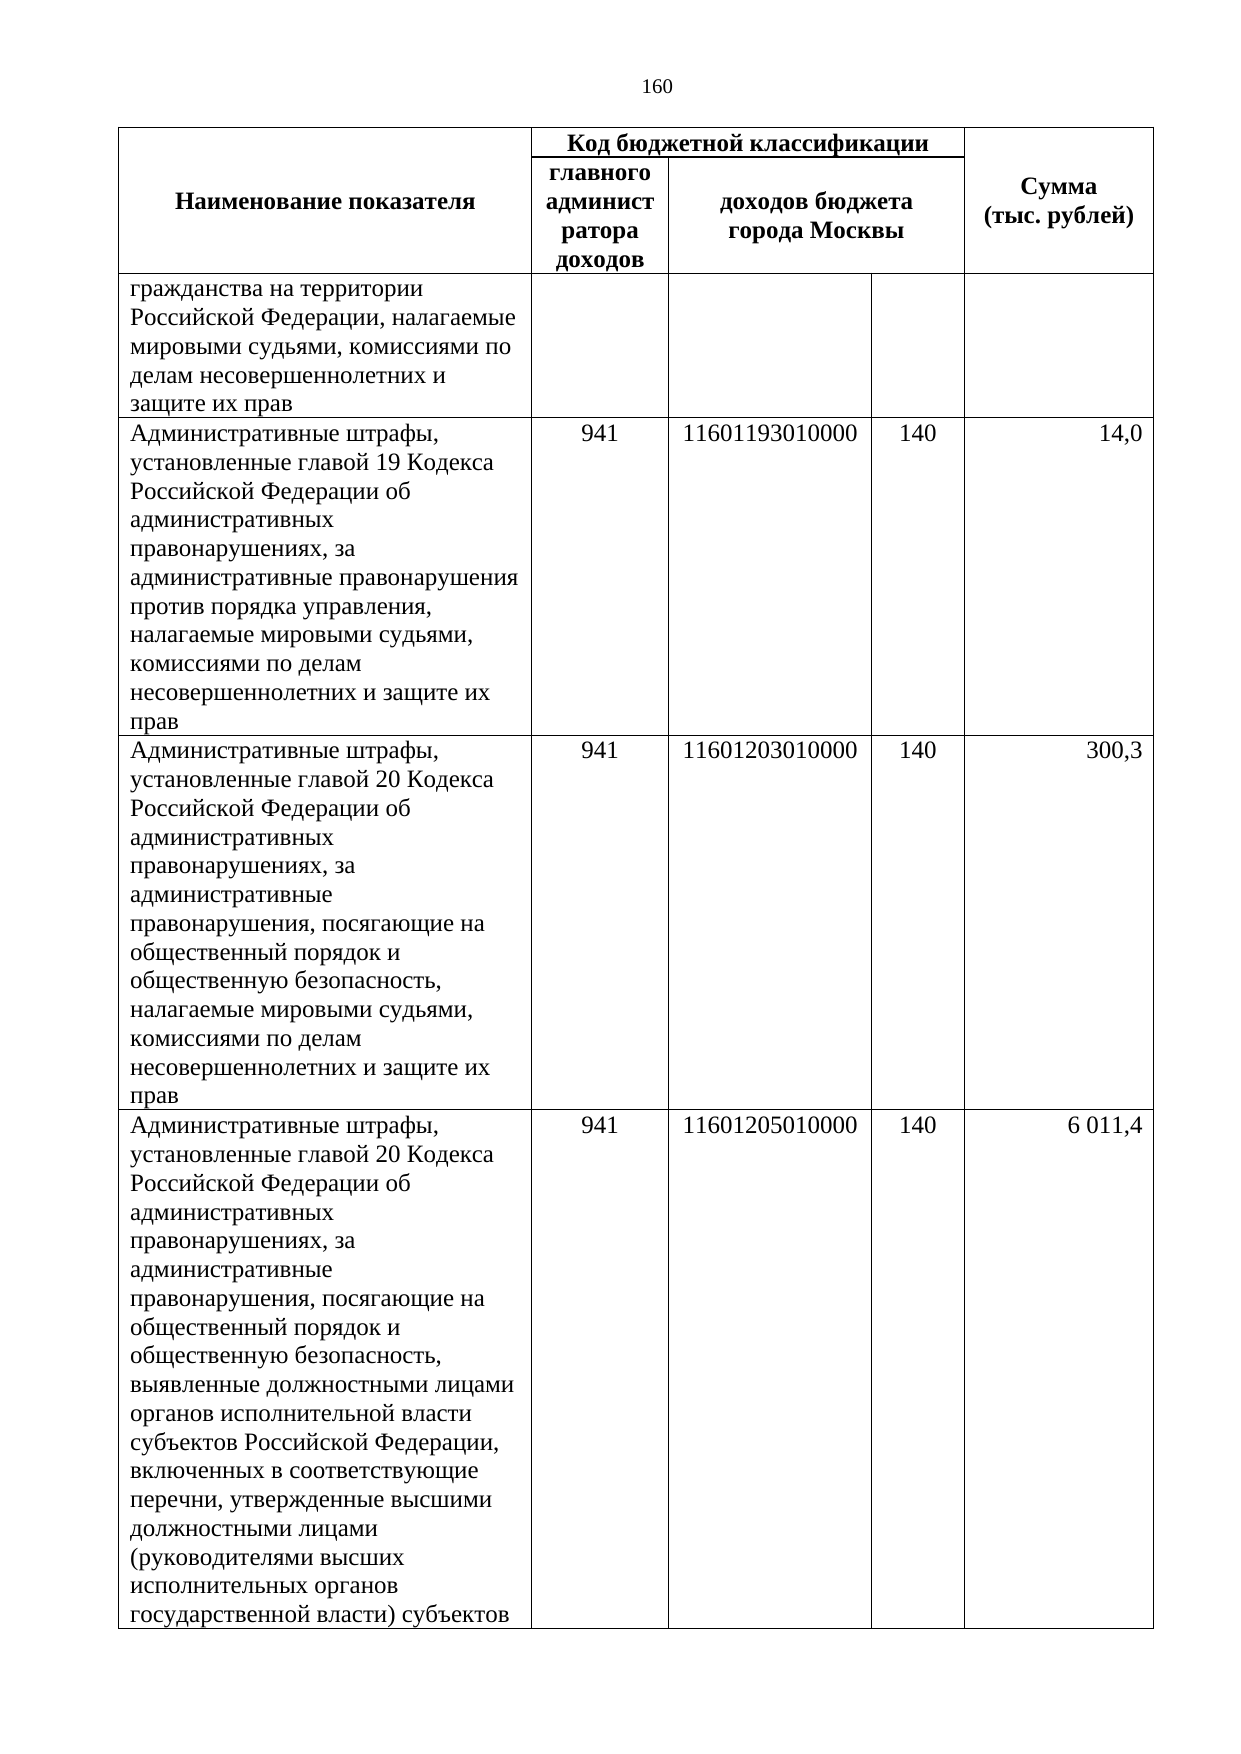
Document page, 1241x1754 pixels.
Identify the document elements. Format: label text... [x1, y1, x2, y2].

table_header Код бюджетной классификации [532, 128, 964, 156]
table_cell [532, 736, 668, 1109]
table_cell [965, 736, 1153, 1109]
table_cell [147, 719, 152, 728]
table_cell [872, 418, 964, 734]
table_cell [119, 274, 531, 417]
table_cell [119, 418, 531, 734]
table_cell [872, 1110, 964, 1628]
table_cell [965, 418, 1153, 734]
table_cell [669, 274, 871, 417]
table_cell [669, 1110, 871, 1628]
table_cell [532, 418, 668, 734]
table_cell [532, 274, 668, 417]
table_header Наименование показателя [119, 128, 531, 272]
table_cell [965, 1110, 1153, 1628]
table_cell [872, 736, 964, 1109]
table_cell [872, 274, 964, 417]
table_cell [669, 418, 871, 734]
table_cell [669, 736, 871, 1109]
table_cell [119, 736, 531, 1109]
table_cell доходов бюджета города Москвы [669, 158, 964, 272]
table_cell главного администратора доходов [532, 158, 668, 272]
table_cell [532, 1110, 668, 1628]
table_header Сумма (тыс. рублей) [965, 128, 1153, 272]
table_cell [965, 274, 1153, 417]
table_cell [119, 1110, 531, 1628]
